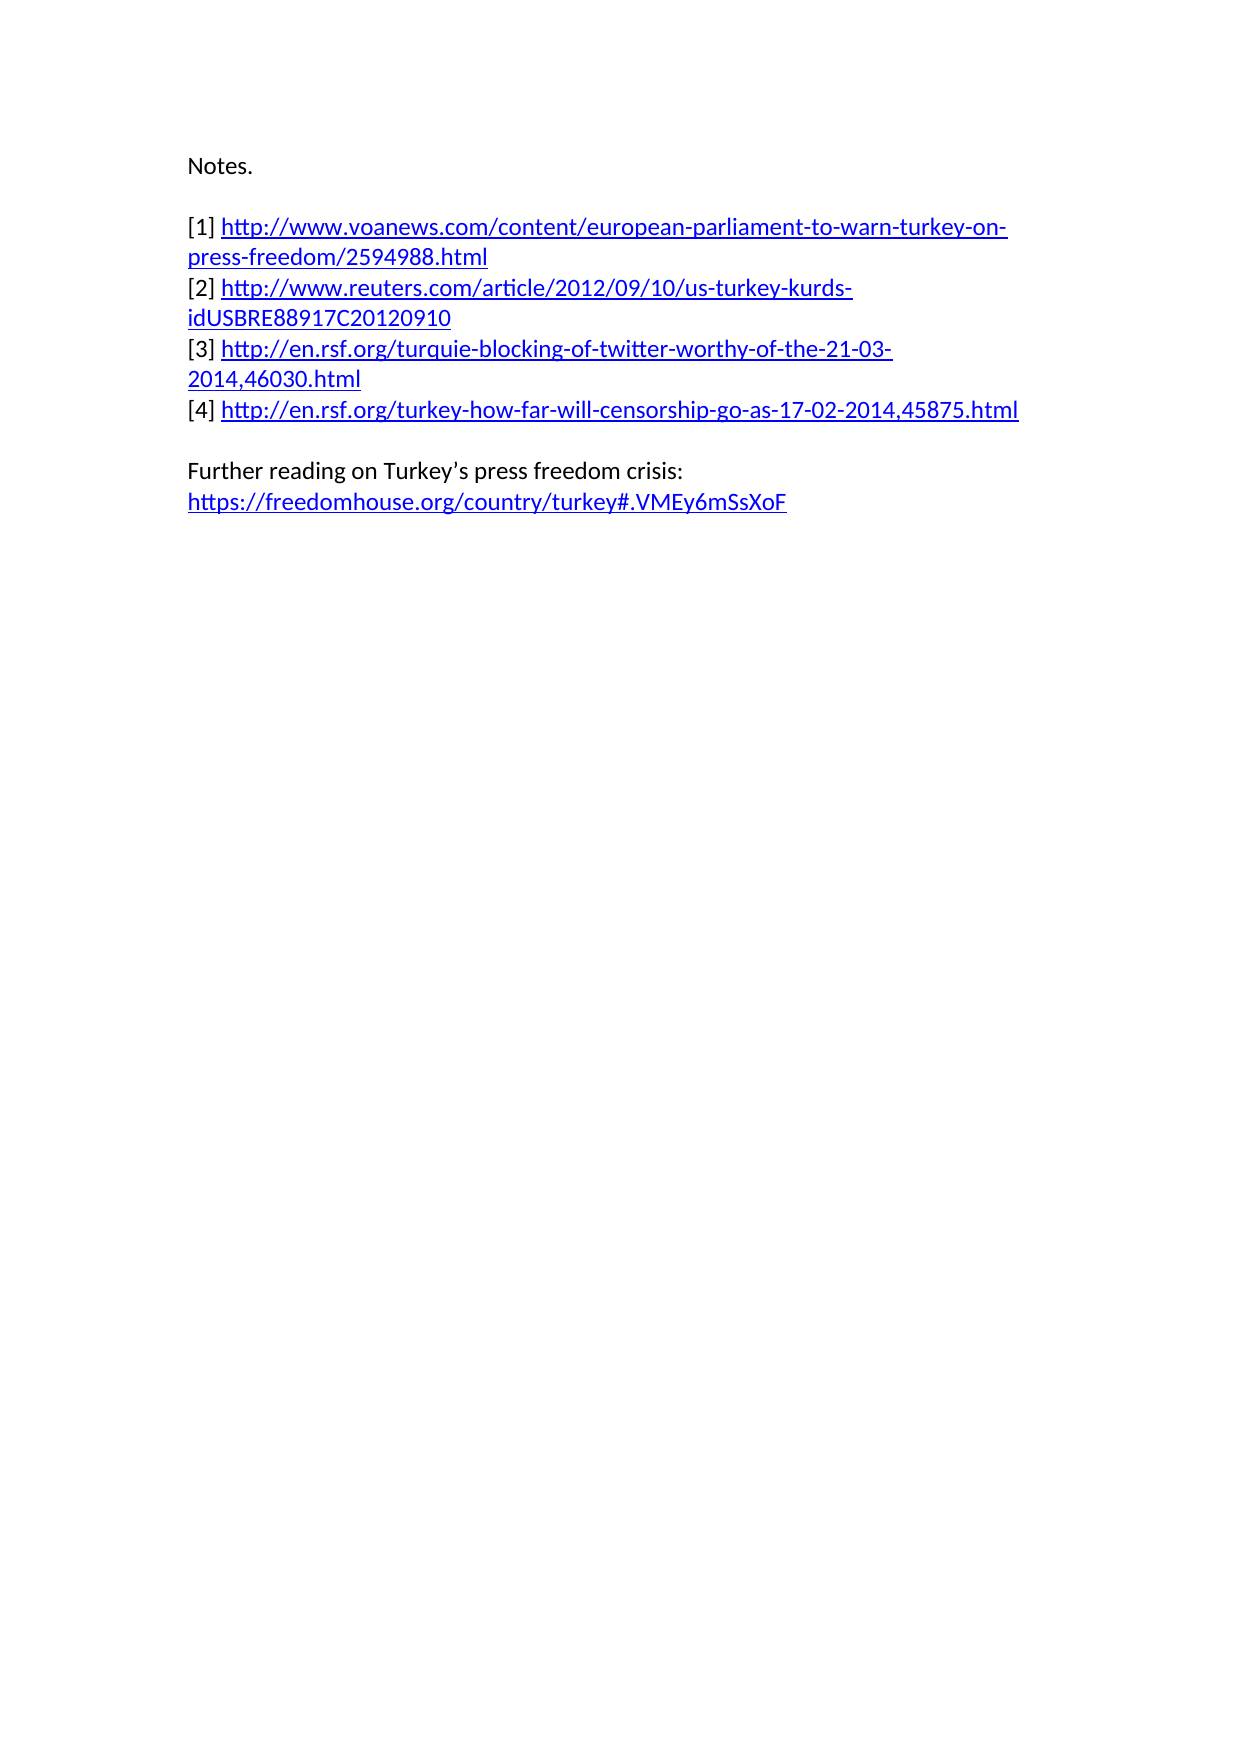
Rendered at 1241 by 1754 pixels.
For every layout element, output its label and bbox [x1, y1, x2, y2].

text [187, 150, 1053, 516]
